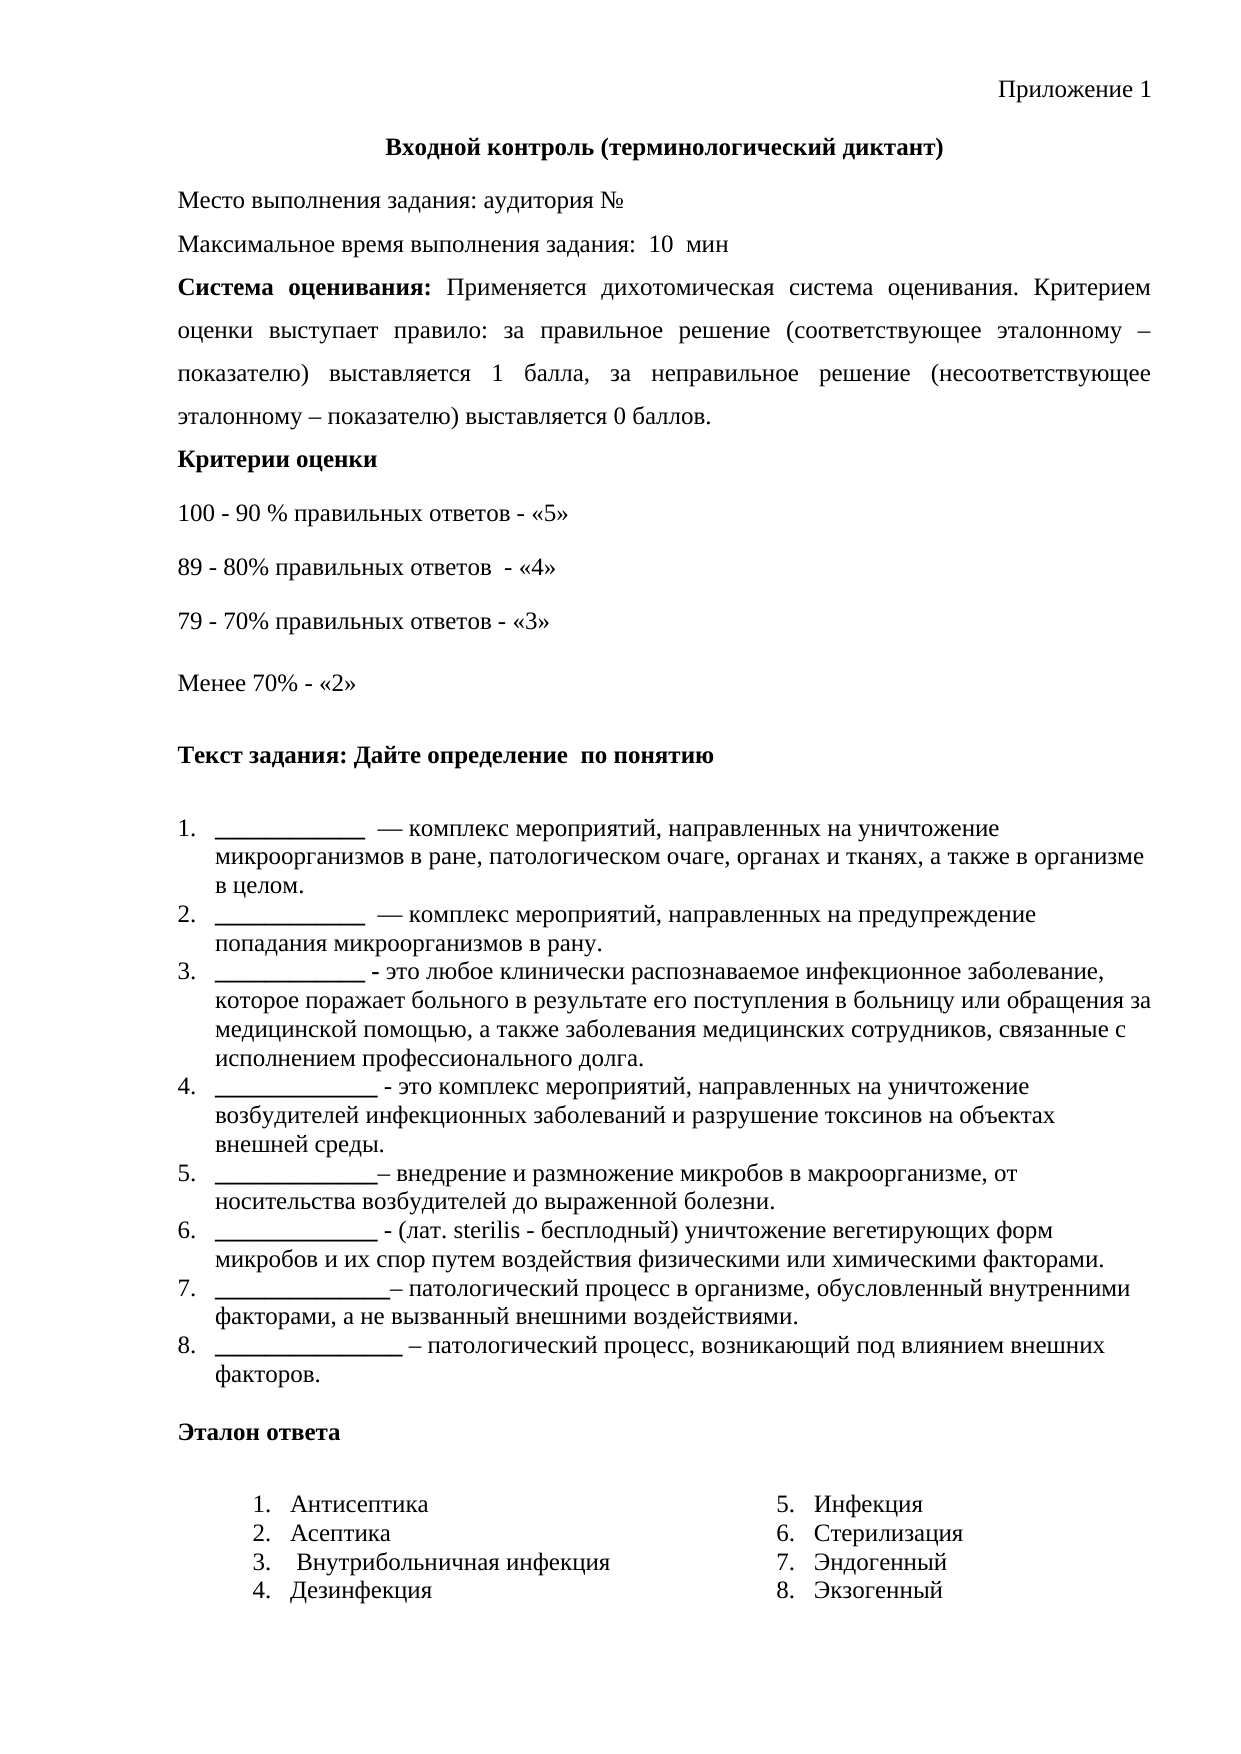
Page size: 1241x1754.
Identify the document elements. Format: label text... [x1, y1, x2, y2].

text Эталон ответа [177, 1417, 1152, 1446]
text Входной контроль (терминологический диктант) [177, 132, 1152, 161]
text Место выполнения задания: аудитория № [177, 186, 1152, 214]
list Инфекция [776, 1489, 1152, 1518]
list _____________ - это комплекс мероприятий, направленных на уничтожение возбудителей инфекционных заболеваний и разрушение токсинов на объектах внешней среды. [177, 1071, 1152, 1158]
list Экзогенный [776, 1575, 1152, 1604]
list Асептика [252, 1518, 627, 1547]
text 100 - 90 % правильных ответов - «5» [177, 498, 1152, 527]
text Критерии оценки [177, 444, 1152, 473]
list ____________ — комплекс мероприятий, направленных на уничтожение микроорганизмов в ране, патологическом очаге, органах и тканях, а также в организме в целом. [177, 813, 1152, 899]
list ____________ - это любое клинически распознаваемое инфекционное заболевание, которое поражает больного в результате его поступления в больницу или обращения за медицинской помощью, а также заболевания медицинских сотрудников, связанные с исполнением профессионального долга. [177, 956, 1152, 1071]
text Текст задания: Дайте определение по понятию [177, 740, 1152, 769]
list ____________ — комплекс мероприятий, направленных на предупреждение попадания микроорганизмов в рану. [177, 899, 1152, 956]
text 79 - 70% правильных ответов - «3» [177, 606, 1152, 634]
list _____________ - (лат. sterilis - бесплодный) уничтожение вегетирующих форм микробов и их спор путем воздействия физическими или химическими факторами. [177, 1215, 1152, 1273]
list Эндогенный [776, 1547, 1152, 1575]
list Стерилизация [776, 1518, 1152, 1547]
list _____________– внедрение и размножение микробов в макроорганизме, от носительства возбудителей до выраженной болезни. [177, 1158, 1152, 1215]
text Менее 70% - «2» [177, 668, 1152, 697]
text Максимальное время выполнения задания: 10 мин [177, 229, 1152, 257]
list Антисептика [252, 1489, 627, 1518]
list _______________ – патологический процесс, возникающий под влиянием внешних факторов. [177, 1330, 1152, 1388]
text 89 - 80% правильных ответов - «4» [177, 552, 1152, 581]
text Приложение 1 [177, 74, 1152, 103]
list Дезинфекция [252, 1575, 627, 1604]
text Система оценивания: Применяется дихотомическая система оценивания. Критерием оценки выступает правило: за правильное решение (соответствующее эталонному – показателю) выставляется 1 балла, за неправильное решение (несоответствующее эталонному – показателю) выставляется 0 баллов. [177, 272, 1152, 430]
list Внутрибольничная инфекция [252, 1547, 627, 1575]
list ______________– патологический процесс в организме, обусловленный внутренними факторами, а не вызванный внешними воздействиями. [177, 1273, 1152, 1330]
